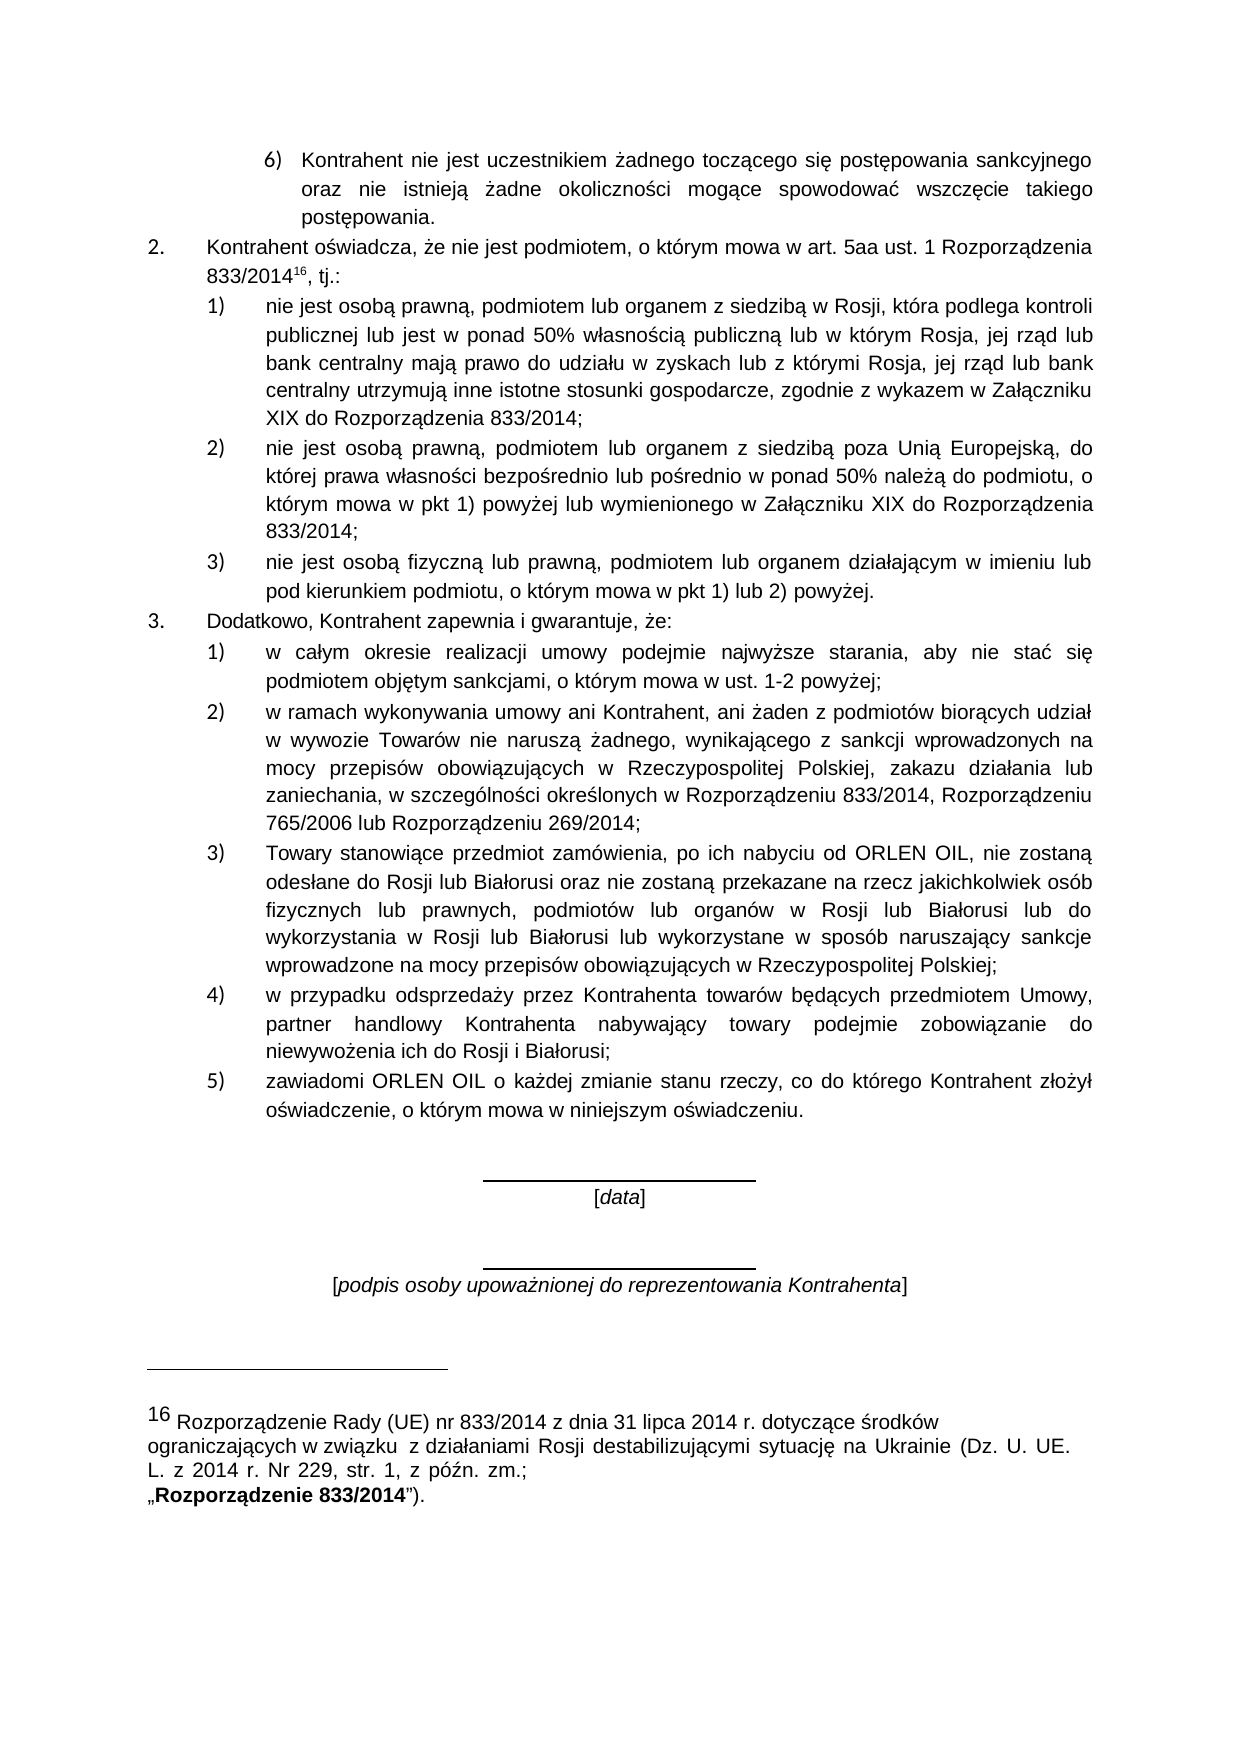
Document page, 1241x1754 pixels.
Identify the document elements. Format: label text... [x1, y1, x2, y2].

list w przypadku odsprzedaży przez Kontrahenta towarów będących przedmiotem Umowy, partner handlowy Kontrahenta nabywający towary podejmie zobowiązanie do niewywożenia ich do Rosji i Białorusi; [206, 980, 1093, 1063]
text [data] [326, 1176, 913, 1209]
text 16 Rozporządzenie Rady (UE) nr 833/2014 z dnia 31 lipca 2014 r. dotyczące środków ograniczających w związku z działaniami Rosji destabilizującymi sytuację na Ukrainie (Dz. U. UE. L. z 2014 r. Nr 229, str. 1, z późn. zm.; [147, 1402, 1093, 1482]
list nie jest osobą prawną, podmiotem lub organem z siedzibą w Rosji, która podlega kontroli publicznej lub jest w ponad 50% własnością publiczną lub w którym Rosja, jej rząd lub bank centralny mają prawo do udziału w zyskach lub z którymi Rosja, jej rząd lub bank centralny utrzymują inne istotne stosunki gospodarcze, zgodnie z wykazem w Załączniku XIX do Rozporządzenia 833/2014; [206, 291, 1093, 429]
text „Rozporządzenie 833/2014”). [147, 1482, 1105, 1507]
list nie jest osobą fizyczną lub prawną, podmiotem lub organem działającym w imieniu lub pod kierunkiem podmiotu, o którym mowa w pkt 1) lub 2) powyżej. [206, 547, 1093, 602]
list Kontrahent oświadcza, że nie jest podmiotem, o którym mowa w art. 5aa ust. 1 Rozporządzenia 833/201416, tj.: [147, 232, 1093, 288]
text [podpis osoby upoważnionej do reprezentowania Kontrahenta] [326, 1260, 913, 1297]
list Dodatkowo, Kontrahent zapewnia i gwarantuje, że: [147, 606, 1105, 633]
list zawiadomi ORLEN OIL o każdej zmianie stanu rzeczy, co do którego Kontrahent złożył oświadczenie, o którym mowa w niniejszym oświadczeniu. [206, 1066, 1093, 1121]
list Kontrahent nie jest uczestnikiem żadnego toczącego się postępowania sankcyjnego oraz nie istnieją żadne okoliczności mogące spowodować wszczęcie takiego postępowania. [264, 146, 1093, 228]
list w ramach wykonywania umowy ani Kontrahent, ani żaden z podmiotów biorących udział w wywozie Towarów nie naruszą żadnego, wynikającego z sankcji wprowadzonych na mocy przepisów obowiązujących w Rzeczypospolitej Polskiej, zakazu działania lub zaniechania, w szczególności określonych w Rozporządzeniu 833/2014, Rozporządzeniu 765/2006 lub Rozporządzeniu 269/2014; [206, 697, 1093, 835]
list w całym okresie realizacji umowy podejmie najwyższe starania, aby nie stać się podmiotem objętym sankcjami, o którym mowa w ust. 1-2 powyżej; [206, 637, 1093, 693]
list Towary stanowiące przedmiot zamówienia, po ich nabyciu od ORLEN OIL, nie zostaną odesłane do Rosji lub Białorusi oraz nie zostaną przekazane na rzecz jakichkolwiek osób fizycznych lub prawnych, podmiotów lub organów w Rosji lub Białorusi lub do wykorzystania w Rosji lub Białorusi lub wykorzystane w sposób naruszający sankcje wprowadzone na mocy przepisów obowiązujących w Rzeczypospolitej Polskiej; [206, 838, 1093, 976]
list nie jest osobą prawną, podmiotem lub organem z siedzibą poza Unią Europejską, do której prawa własności bezpośrednio lub pośrednio w ponad 50% należą do podmiotu, o którym mowa w pkt 1) powyżej lub wymienionego w Załączniku XIX do Rozporządzenia 833/2014; [206, 433, 1093, 543]
